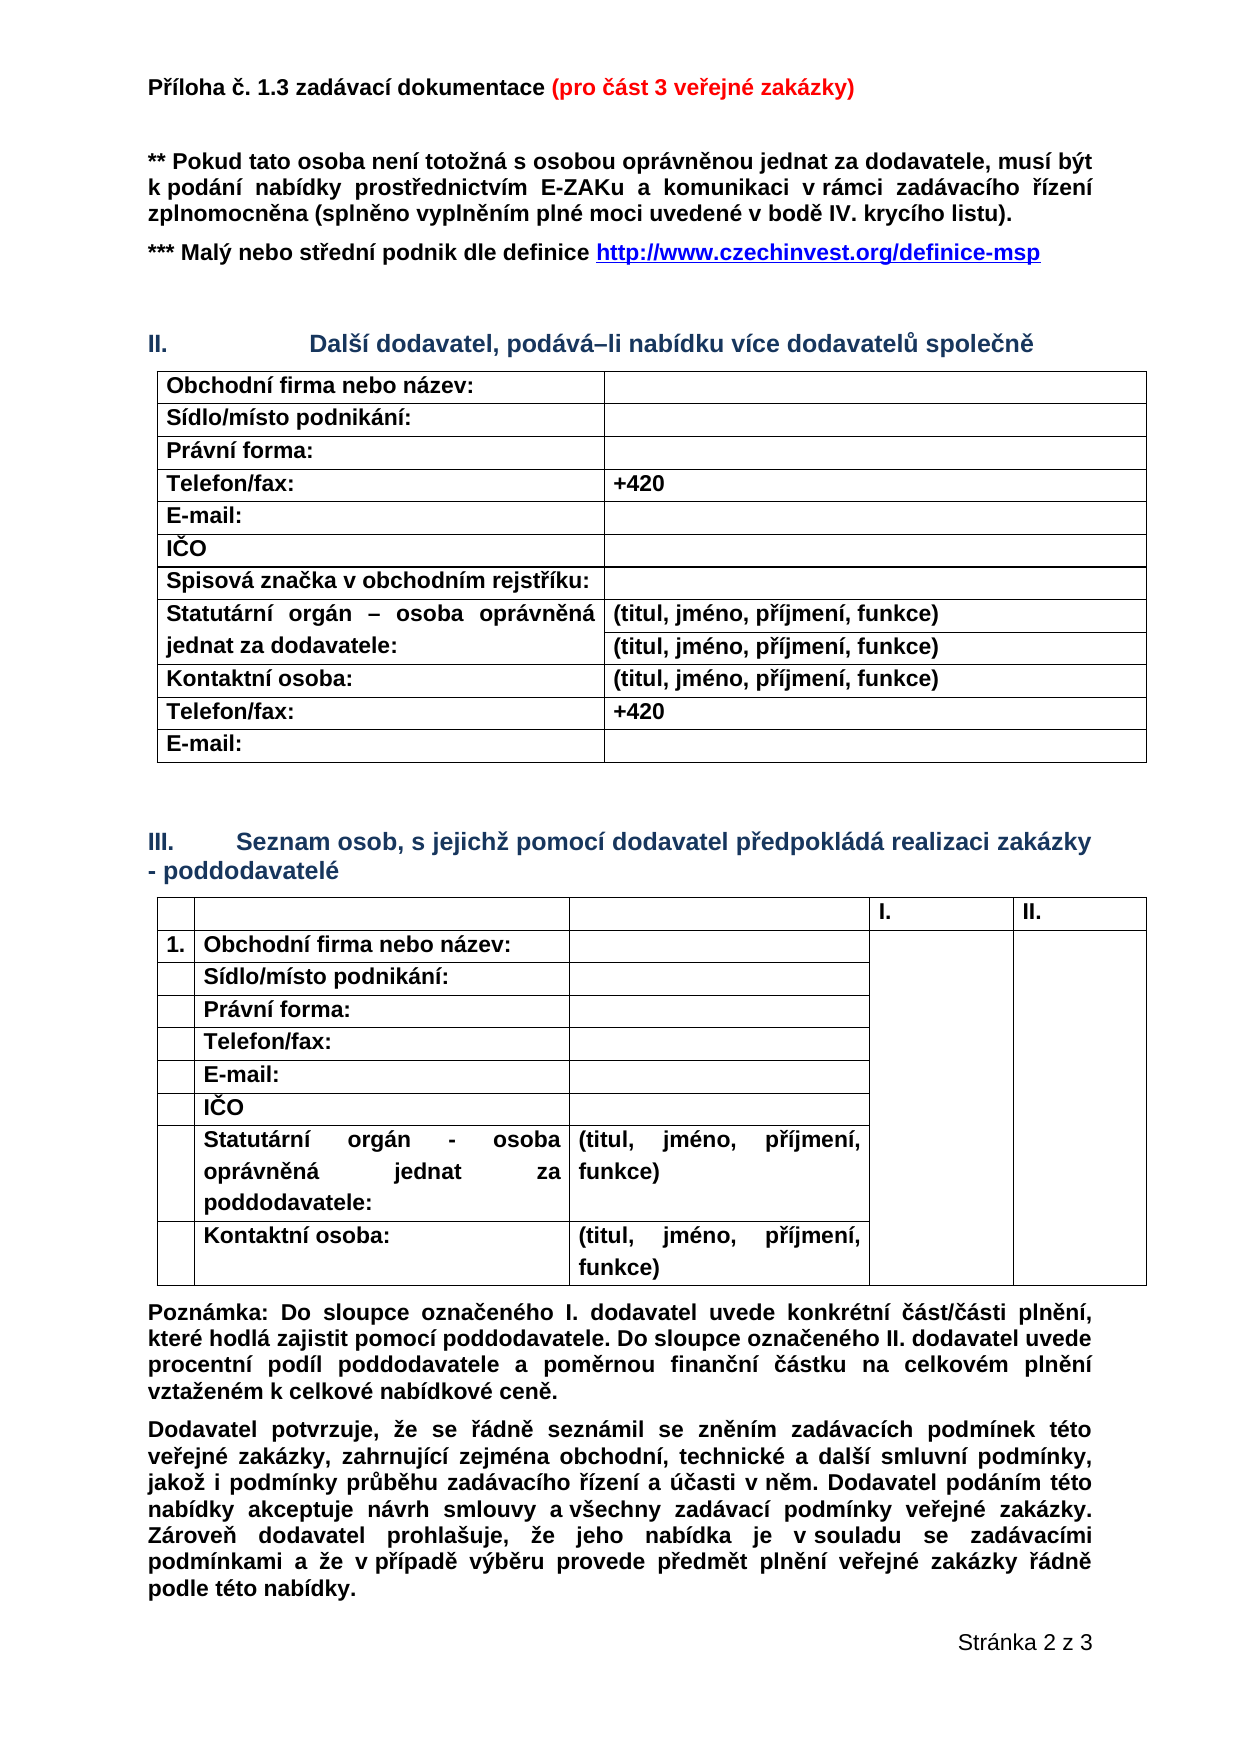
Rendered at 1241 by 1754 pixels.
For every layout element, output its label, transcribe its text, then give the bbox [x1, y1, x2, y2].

table_cell [1014, 931, 1146, 1285]
table_cell [605, 568, 1146, 599]
table_cell E-mail: [195, 1061, 569, 1092]
table_header [570, 898, 869, 929]
table_cell [158, 996, 194, 1027]
table_cell Telefon/fax: [158, 698, 604, 729]
table_cell [605, 535, 1146, 566]
table_cell [570, 996, 869, 1027]
table_cell [605, 502, 1146, 534]
table_cell Telefon/fax: [195, 1028, 569, 1060]
table_cell [605, 437, 1146, 468]
table_cell [605, 404, 1146, 436]
table_cell Statutární orgán – osoba oprávněná jednat za dodavatele: [158, 600, 604, 664]
table_cell (titul, jméno, příjmení, funkce) [570, 1126, 869, 1221]
table_cell [570, 963, 869, 995]
table_cell [158, 1028, 194, 1060]
table_cell [570, 1061, 869, 1092]
table_cell [570, 1094, 869, 1125]
table_header Obchodní firma nebo název: [158, 372, 604, 403]
subtitle Další dodavatel, podává–li nabídku více dodavatelů společně [148, 329, 1092, 358]
table_header [195, 898, 569, 929]
table_cell Právní forma: [195, 996, 569, 1027]
table_cell [158, 1222, 194, 1285]
table_cell IČO [195, 1094, 569, 1125]
table_cell [158, 963, 194, 995]
table_cell +420 [605, 470, 1146, 501]
table_cell (titul, jméno, příjmení, funkce) [605, 633, 1146, 664]
table_cell Kontaktní osoba: [195, 1222, 569, 1285]
table_cell [570, 1028, 869, 1060]
text ** Pokud tato osoba není totožná s osobou oprávněnou jednat za dodavatele, musí být k podání nabídky prostřednictvím E-ZAKu a komunikaci v rámci zadávacího řízení zplnomocněna (splněno vyplněním plné moci uvedené v bodě IV. krycího listu). [148, 148, 1092, 227]
table_cell Sídlo/místo podnikání: [195, 963, 569, 995]
subtitle Seznam osob, s jejichž pomocí dodavatel předpokládá realizaci zakázky - poddodavatelé [148, 827, 1092, 884]
table_header [605, 372, 1146, 403]
table_cell [158, 1126, 194, 1221]
table_cell [870, 931, 1013, 1285]
table_cell Statutární orgán - osoba oprávněná jednat za poddodavatele: [195, 1126, 569, 1221]
table_cell E-mail: [158, 730, 604, 762]
table_cell IČO [158, 535, 604, 566]
table_cell Sídlo/místo podnikání: [158, 404, 604, 436]
table_cell [158, 1094, 194, 1125]
text Poznámka: Do sloupce označeného I. dodavatel uvede konkrétní část/části plnění, které hodlá zajistit pomocí poddodavatele. Do sloupce označeného II. dodavatel uvede procentní podíl poddodavatele a poměrnou finanční částku na celkovém plnění vztaženém k celkové nabídkové ceně. [148, 1298, 1092, 1404]
table_cell +420 [605, 698, 1146, 729]
text Dodavatel potvrzuje, že se řádně seznámil se zněním zadávacích podmínek této veřejné zakázky, zahrnující zejména obchodní, technické a další smluvní podmínky, jakož i podmínky průběhu zadávacího řízení a účasti v něm. Dodavatel podáním této nabídky akceptuje návrh smlouvy a všechny zadávací podmínky veřejné zakázky. Zároveň dodavatel prohlašuje, že jeho nabídka je v souladu se zadávacími podmínkami a že v případě výběru provede předmět plnění veřejné zakázky řádně podle této nabídky. [148, 1416, 1092, 1601]
table_cell [570, 931, 869, 962]
table_header II. [1014, 898, 1146, 929]
table_header [158, 898, 194, 929]
text *** Malý nebo střední podnik dle definice http://www.czechinvest.org/definice-msp [148, 239, 1092, 266]
table_cell Právní forma: [158, 437, 604, 468]
table_cell [605, 730, 1146, 762]
table_header I. [870, 898, 1013, 929]
table_cell Spisová značka v obchodním rejstříku: [158, 568, 604, 599]
table_cell Kontaktní osoba: [158, 665, 604, 697]
table_cell Obchodní firma nebo název: [195, 931, 569, 962]
table_cell E-mail: [158, 502, 604, 534]
table_cell (titul, jméno, příjmení, funkce) [605, 665, 1146, 697]
table_cell 1. [158, 931, 194, 962]
table_cell (titul, jméno, příjmení, funkce) [570, 1222, 869, 1285]
table_cell [158, 1061, 194, 1092]
table_cell (titul, jméno, příjmení, funkce) [605, 600, 1146, 632]
table_cell Telefon/fax: [158, 470, 604, 501]
